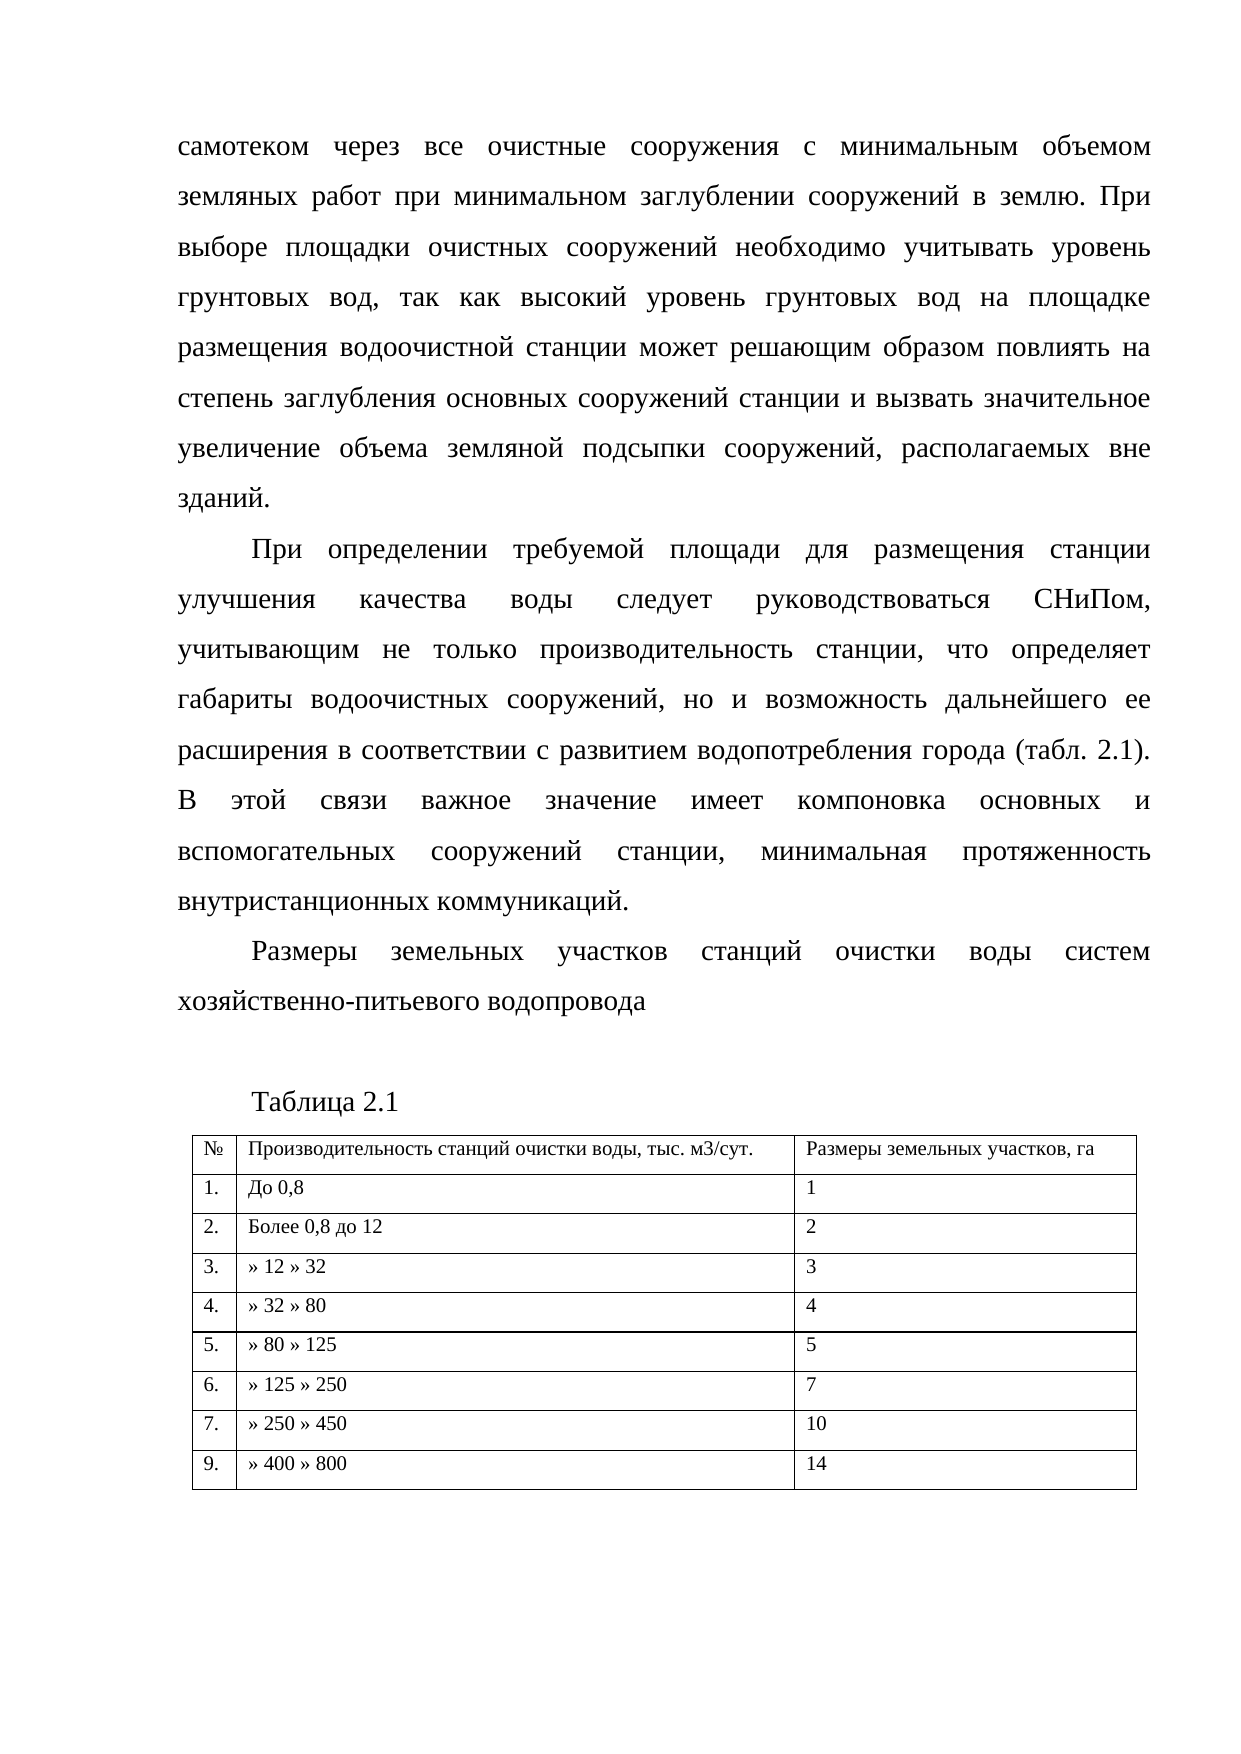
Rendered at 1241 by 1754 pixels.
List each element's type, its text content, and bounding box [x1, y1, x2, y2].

table_cell 4. [193, 1293, 236, 1331]
table_cell 1 [795, 1175, 1136, 1213]
table_cell 6. [193, 1372, 236, 1410]
table_cell 14 [795, 1451, 1136, 1489]
table_cell » 32 » 80 [237, 1293, 794, 1331]
table_cell 9. [193, 1451, 236, 1489]
text Таблица 2.1 [177, 1084, 1152, 1118]
table_cell 4 [795, 1293, 1136, 1331]
table_cell 2. [193, 1214, 236, 1253]
table_cell 10 [795, 1411, 1136, 1449]
table_header Производительность станций очистки воды, тыс. м3/сут. [237, 1136, 794, 1174]
table_cell 2 [795, 1214, 1136, 1253]
table_cell » 80 » 125 [237, 1333, 794, 1371]
table_cell » 125 » 250 [237, 1372, 794, 1410]
table_cell 1. [193, 1175, 236, 1213]
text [177, 128, 1152, 514]
table_cell Более 0,8 до 12 [237, 1214, 794, 1253]
table_cell » 400 » 800 [237, 1451, 794, 1489]
table_cell До 0,8 [237, 1175, 794, 1213]
text Размеры земельных участков станций очистки воды систем хозяйственно-питьевого водопровода [177, 933, 1152, 1017]
table_cell 7. [193, 1411, 236, 1449]
text При определении требуемой площади для размещения станции улучшения качества воды следует руководствоваться СНиПом, учитывающим не только производительность станции, что определяет габариты водоочистных сооружений, но и возможность дальнейшего ее расширения в соответствии с развитием водопотребления города (табл. 2.1). В этой связи важное значение имеет компоновка основных и вспомогательных сооружений станции, минимальная протяженность внутристанционных коммуникаций. [177, 531, 1152, 916]
table_cell » 250 » 450 [237, 1411, 794, 1449]
table_cell 3 [795, 1254, 1136, 1292]
table_cell » 12 » 32 [237, 1254, 794, 1292]
table_cell 5. [193, 1333, 236, 1371]
table_cell 3. [193, 1254, 236, 1292]
table_cell 7 [795, 1372, 1136, 1410]
table_header Размеры земельных участков, га [795, 1136, 1136, 1174]
table_header № [193, 1136, 236, 1174]
table_cell 5 [795, 1333, 1136, 1371]
